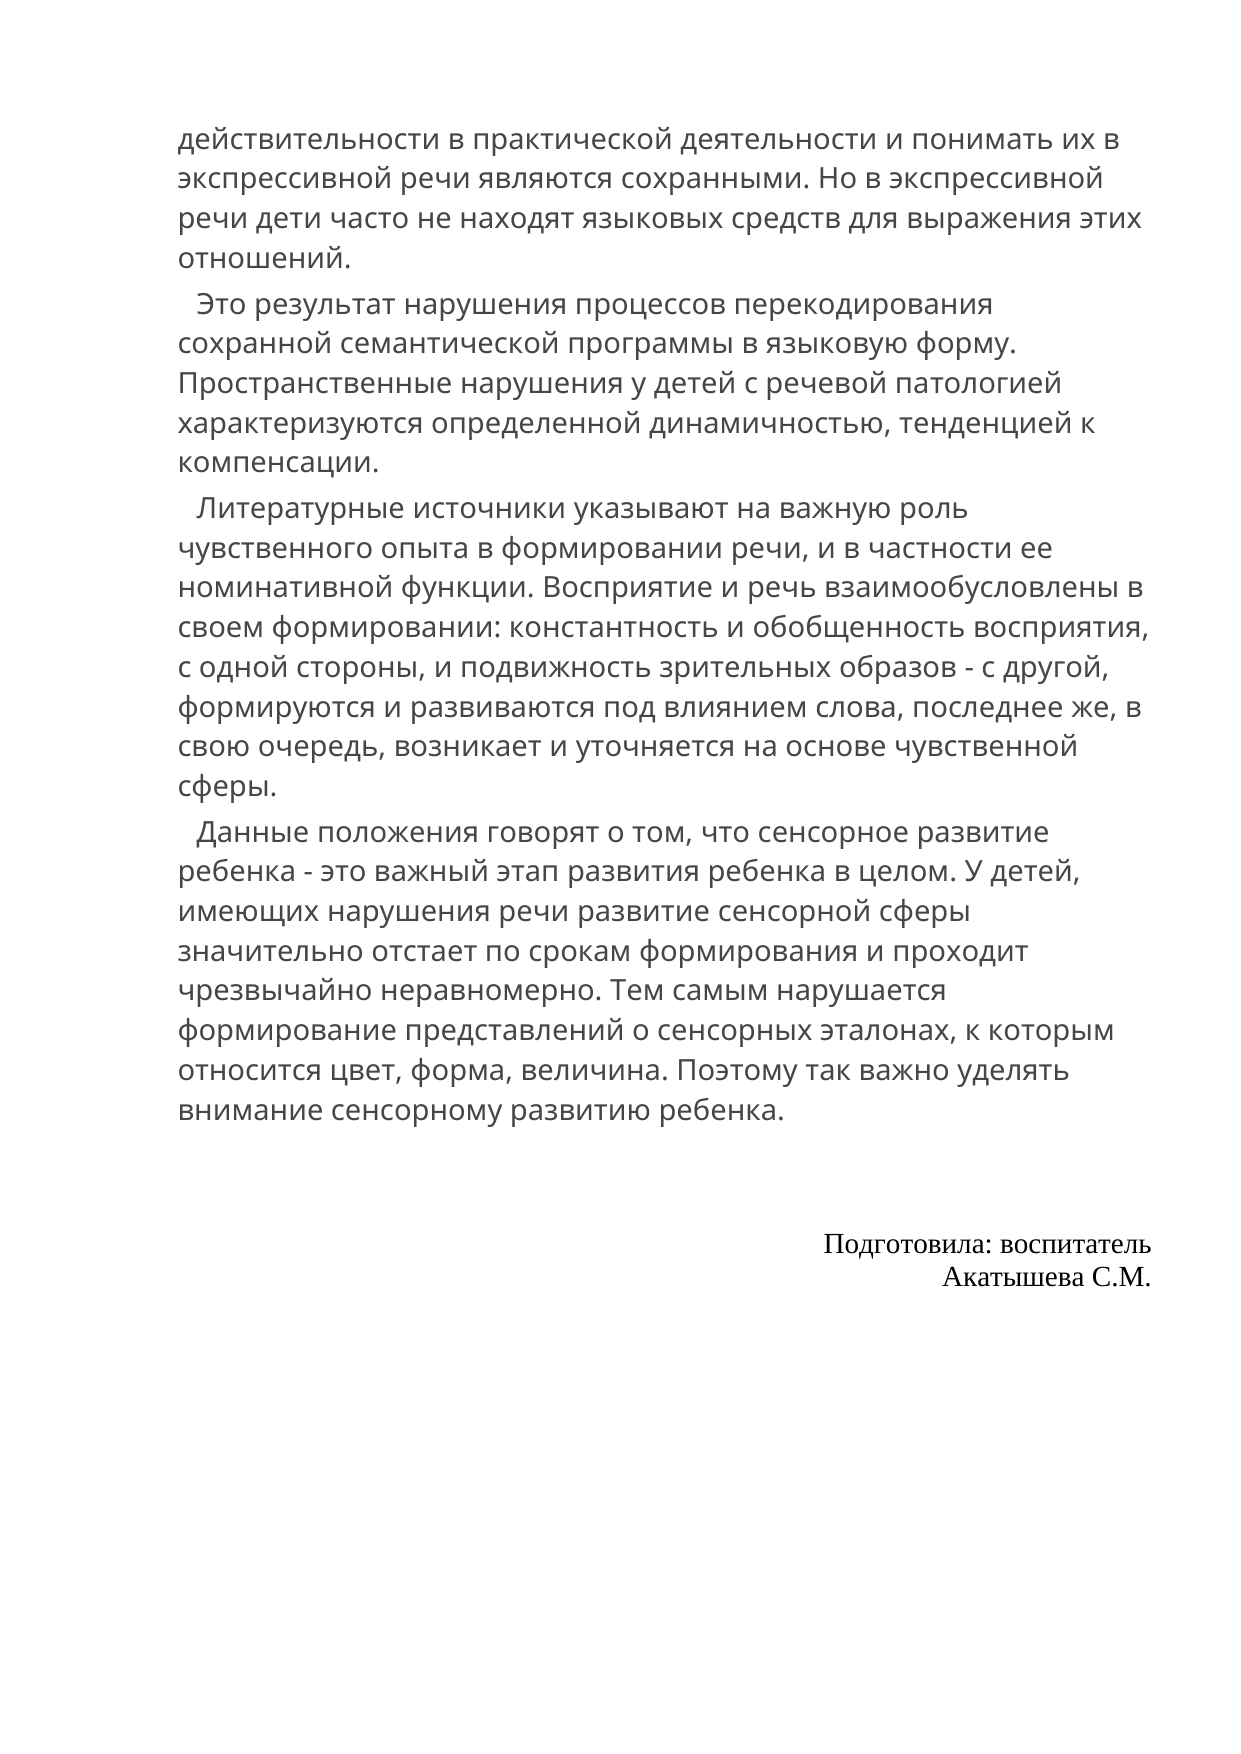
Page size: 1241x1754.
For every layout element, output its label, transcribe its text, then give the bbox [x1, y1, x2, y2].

text Данные положения говорят о том, что сенсорное развитие ребенка - это важный этап развития ребенка в целом. У детей, имеющих нарушения речи развитие сенсорной сферы значительно отстает по срокам формирования и проходит чрезвычайно неравномерно. Тем самым нарушается формирование представлений о сенсорных эталонах, к которым относится цвет, форма, величина. Поэтому так важно уделять внимание сенсорному развитию ребенка. [177, 811, 1152, 1128]
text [177, 118, 1152, 277]
text Литературные источники указывают на важную роль чувственного опыта в формировании речи, и в частности ее номинативной функции. Восприятие и речь взаимообусловлены в своем формировании: константность и обобщенность восприятия, с одной стороны, и подвижность зрительных образов - с другой, формируются и развиваются под влиянием слова, последнее же, в свою очередь, возникает и уточняется на основе чувственной сферы. [177, 487, 1152, 805]
text Это результат нарушения процессов перекодирования сохранной семантической программы в языковую форму. Пространственные нарушения у детей с речевой патологией характеризуются определенной динамичностью, тенденцией к компенсации. [177, 283, 1152, 481]
text Подготовила: воспитатель Акатышева С.М. [177, 1226, 1152, 1293]
